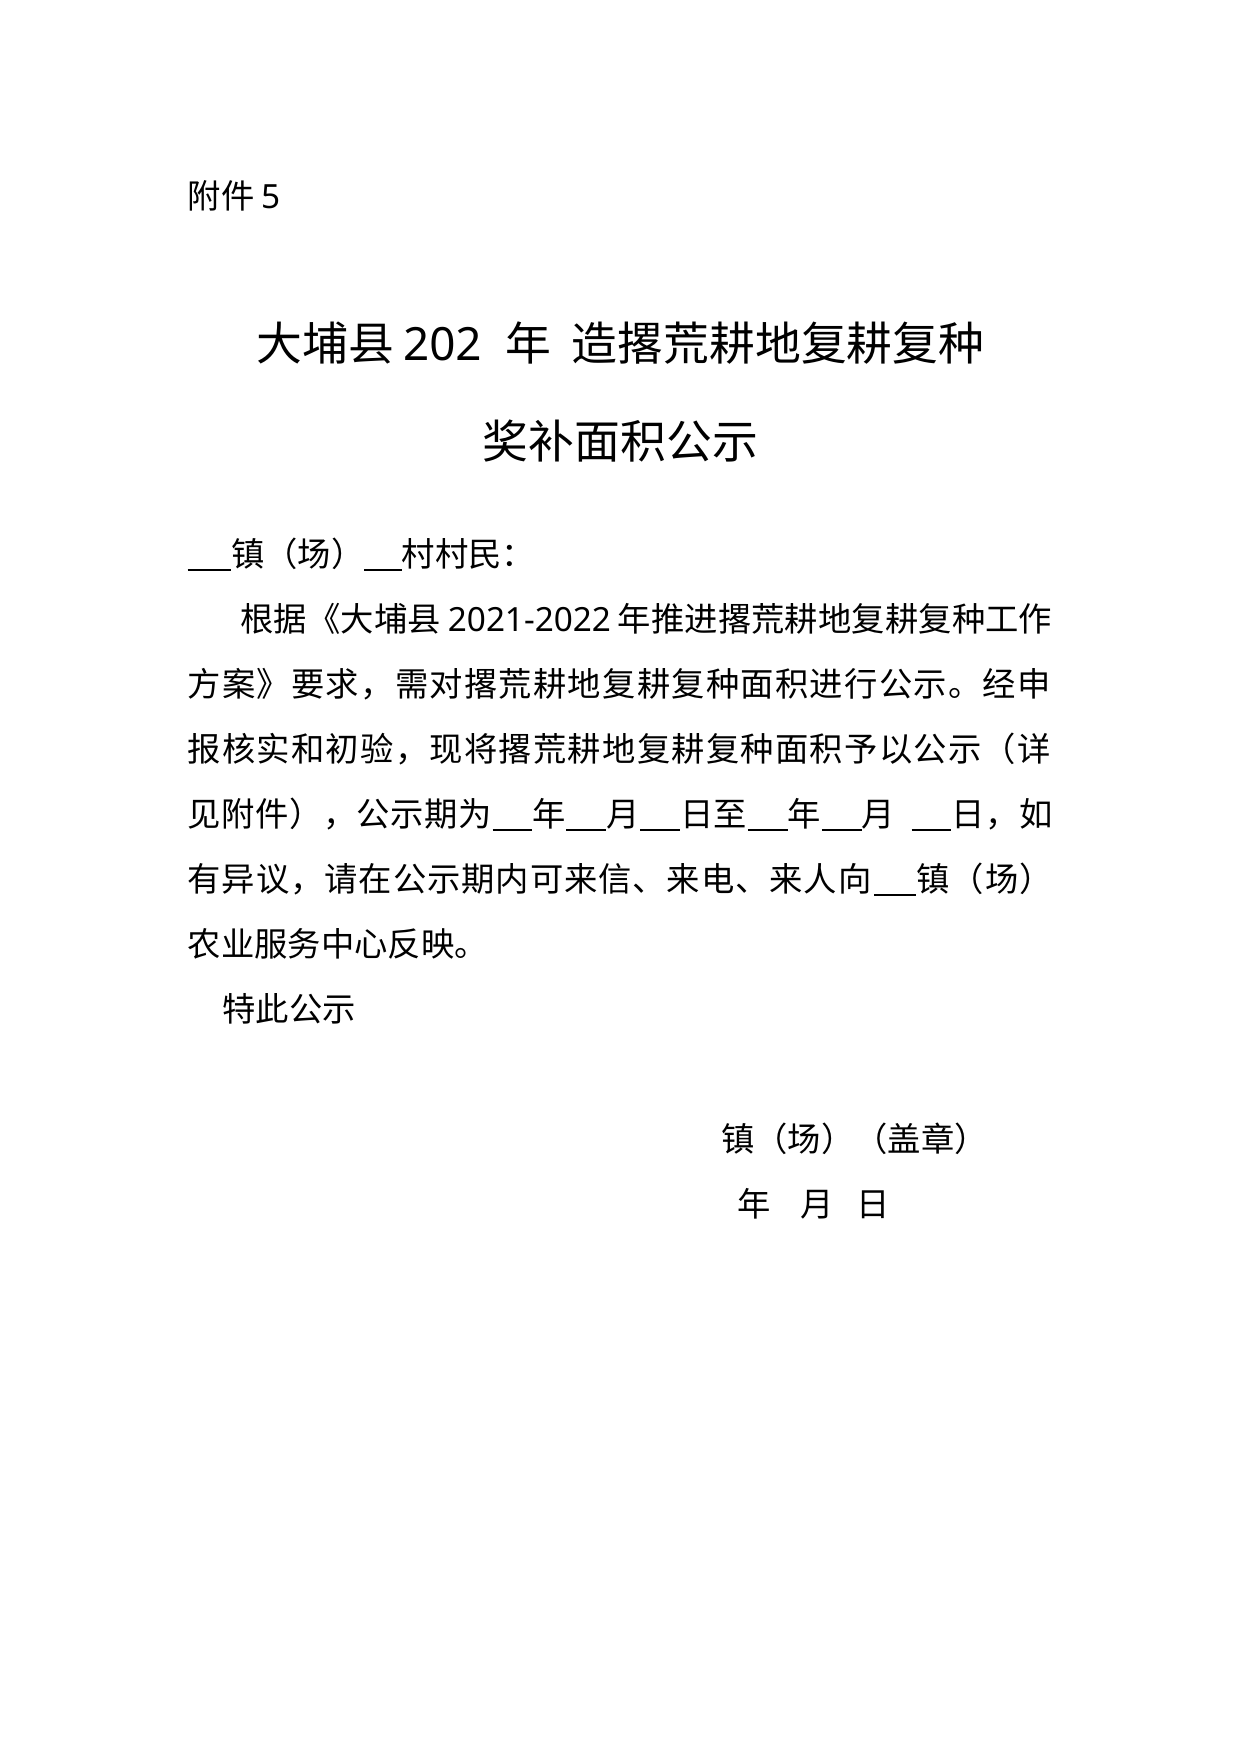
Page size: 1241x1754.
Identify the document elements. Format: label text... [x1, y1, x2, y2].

text 奖补面积公示 [187, 389, 1053, 487]
text 特此公示 [187, 974, 1053, 1039]
text 年 月 日 [187, 1169, 1053, 1234]
text 镇（场）（盖章） [187, 1104, 1053, 1169]
text 镇（场） 村村民： [187, 519, 1053, 584]
text 大埔县202 年 造撂荒耕地复耕复种 [187, 292, 1053, 389]
text 附件5 [187, 162, 1053, 227]
text 根据《大埔县2021-2022年推进撂荒耕地复耕复种工作方案》要求，需对撂荒耕地复耕复种面积进行公示。经申报核实和初验，现将撂荒耕地复耕复种面积予以公示（详见附件），公示期为 年 月 日至 年 月 日，如有异议，请在公示期内可来信、来电、来人向 镇（场）农业服务中心反映。 [187, 584, 1053, 974]
